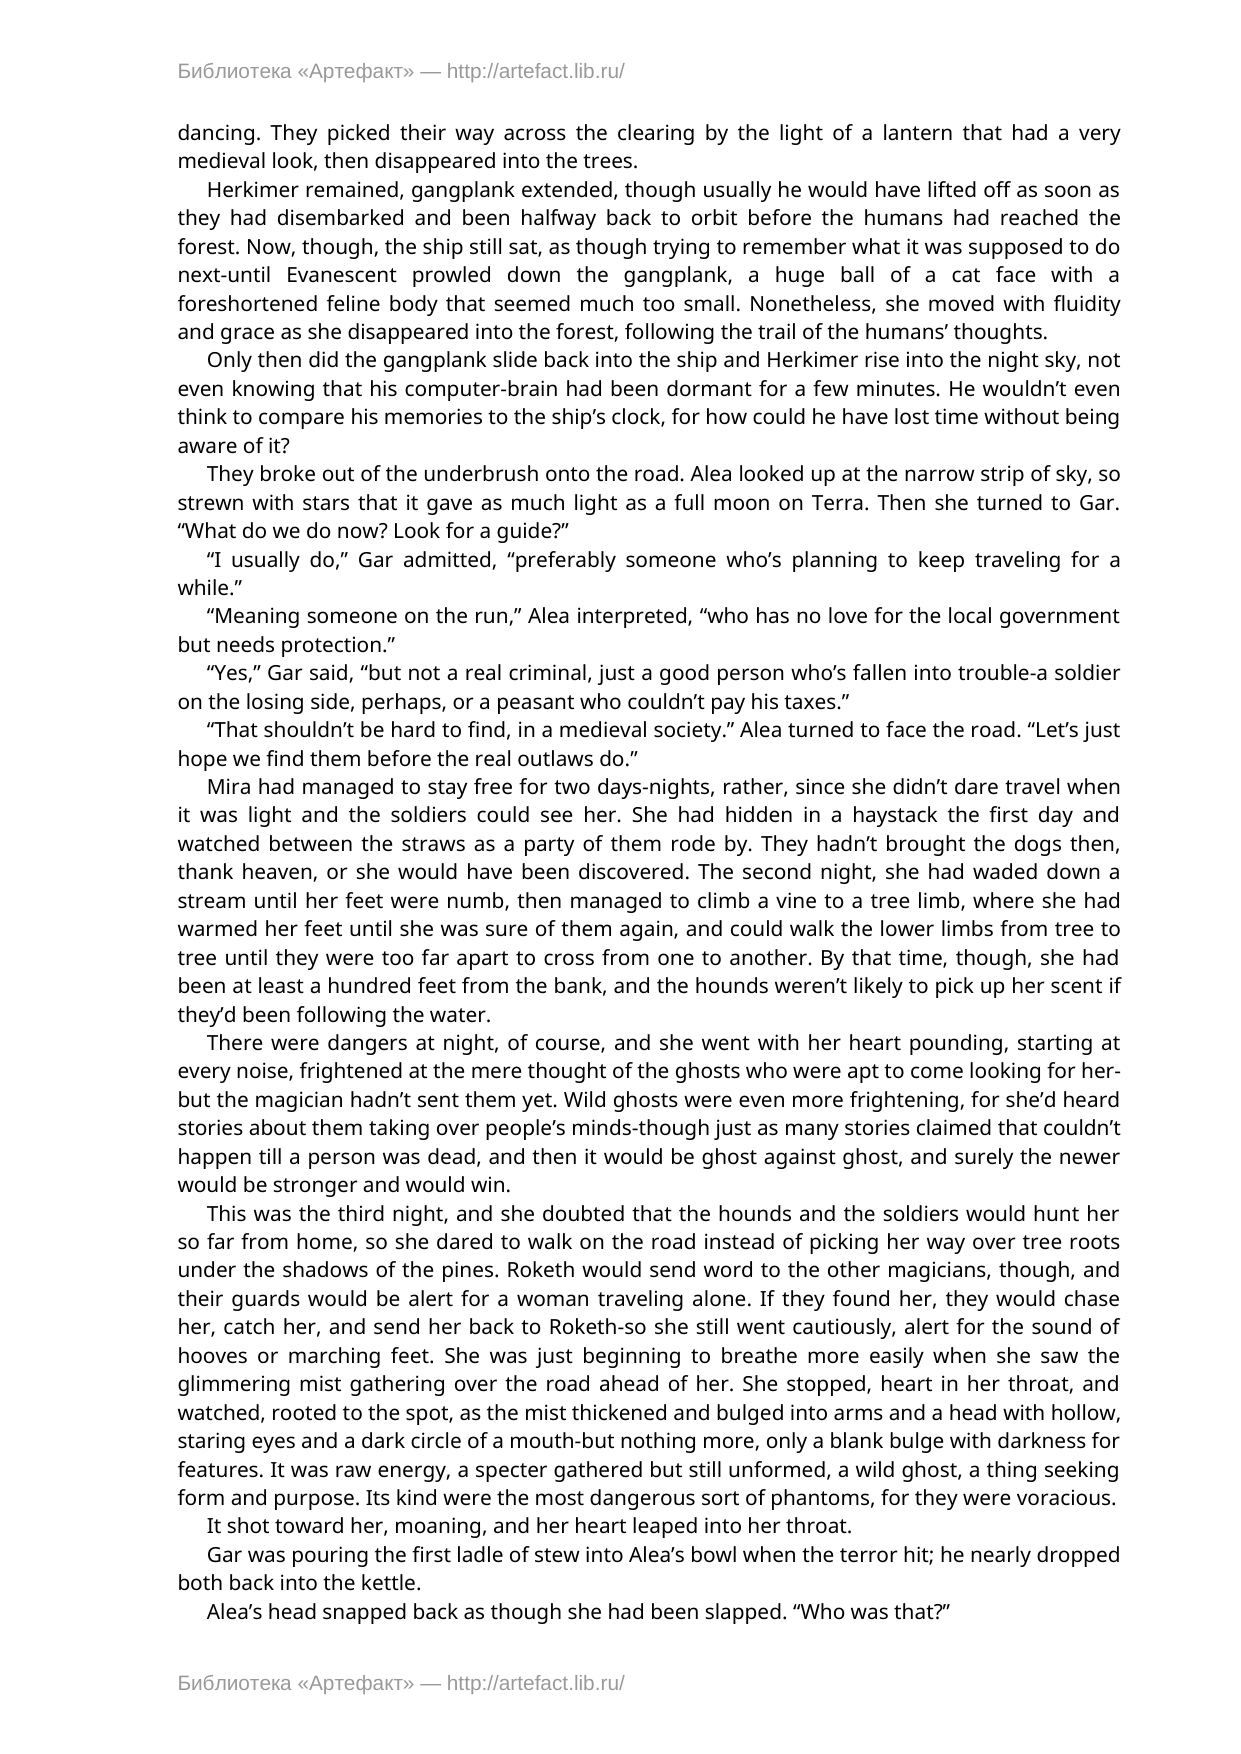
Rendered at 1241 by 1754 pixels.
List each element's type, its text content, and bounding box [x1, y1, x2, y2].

text There were dangers at night, of course, and she went with her heart pounding, starting at every noise, frightened at the mere thought of the ghosts who were apt to come looking for her-but the magician hadn’t sent them yet. Wild ghosts were even more frightening, for she’d heard stories about them taking over people’s minds-though just as many stories claimed that couldn’t happen till a person was dead, and then it would be ghost against ghost, and surely the newer would be stronger and would win. [177, 1028, 1122, 1199]
text They broke out of the underbrush onto the road. Alea looked up at the narrow strip of sky, so strewn with stars that it gave as much light as a full moon on Terra. Then she turned to Gar. “What do we do now? Look for a guide?” [177, 459, 1122, 545]
text Mira had managed to stay free for two days-nights, rather, since she didn’t dare travel when it was light and the soldiers could see her. She had hidden in a haystack the first day and watched between the straws as a party of them rode by. They hadn’t brought the dogs then, thank heaven, or she would have been discovered. The second night, she had waded down a stream until her feet were numb, then managed to climb a vine to a tree limb, where she had warmed her feet until she was sure of them again, and could walk the lower limbs from tree to tree until they were too far apart to cross from one to another. By that time, though, she had been at least a hundred feet from the bank, and the hounds weren’t likely to pick up her scent if they’d been following the water. [177, 772, 1122, 1028]
text It shot toward her, moaning, and her heart leaped into her throat. [177, 1512, 1122, 1540]
text Alea’s head snapped back as though she had been slapped. “Who was that?” [177, 1597, 1122, 1625]
text “Meaning someone on the run,” Alea interpreted, “who has no love for the local government but needs protection.” [177, 602, 1122, 658]
text Herkimer remained, gangplank extended, though usually he would have lifted off as soon as they had disembarked and been halfway back to orbit before the humans had reached the forest. Now, though, the ship still sat, as though trying to remember what it was supposed to do next-until Evanescent prowled down the gangplank, a huge ball of a cat face with a foreshortened feline body that seemed much too small. Nonetheless, she moved with fluidity and grace as she disappeared into the forest, following the trail of the humans’ thoughts. [177, 175, 1122, 346]
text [177, 118, 1122, 175]
text “That shouldn’t be hard to find, in a medieval society.” Alea turned to face the road. “Let’s just hope we find them before the real outlaws do.” [177, 715, 1122, 772]
text Gar was pouring the first ladle of stew into Alea’s bowl when the terror hit; he nearly dropped both back into the kettle. [177, 1540, 1122, 1597]
text “I usually do,” Gar admitted, “preferably someone who’s planning to keep traveling for a while.” [177, 545, 1122, 602]
text “Yes,” Gar said, “but not a real criminal, just a good person who’s fallen into trouble-a soldier on the losing side, perhaps, or a peasant who couldn’t pay his taxes.” [177, 658, 1122, 715]
text Only then did the gangplank slide back into the ship and Herkimer rise into the night sky, not even knowing that his computer-brain had been dormant for a few minutes. He wouldn’t even think to compare his memories to the ship’s clock, for how could he have lost time without being aware of it? [177, 346, 1122, 459]
text This was the third night, and she doubted that the hounds and the soldiers would hunt her so far from home, so she dared to walk on the road instead of picking her way over tree roots under the shadows of the pines. Roketh would send word to the other magicians, though, and their guards would be alert for a woman traveling alone. If they found her, they would chase her, catch her, and send her back to Roketh-so she still went cautiously, alert for the sound of hooves or marching feet. She was just beginning to breathe more easily when she saw the glimmering mist gathering over the road ahead of her. She stopped, heart in her throat, and watched, rooted to the spot, as the mist thickened and bulged into arms and a head with hollow, staring eyes and a dark circle of a mouth-but nothing more, only a blank bulge with darkness for features. It was raw energy, a specter gathered but still unformed, a wild ghost, a thing seeking form and purpose. Its kind were the most dangerous sort of phantoms, for they were voracious. [177, 1199, 1122, 1512]
